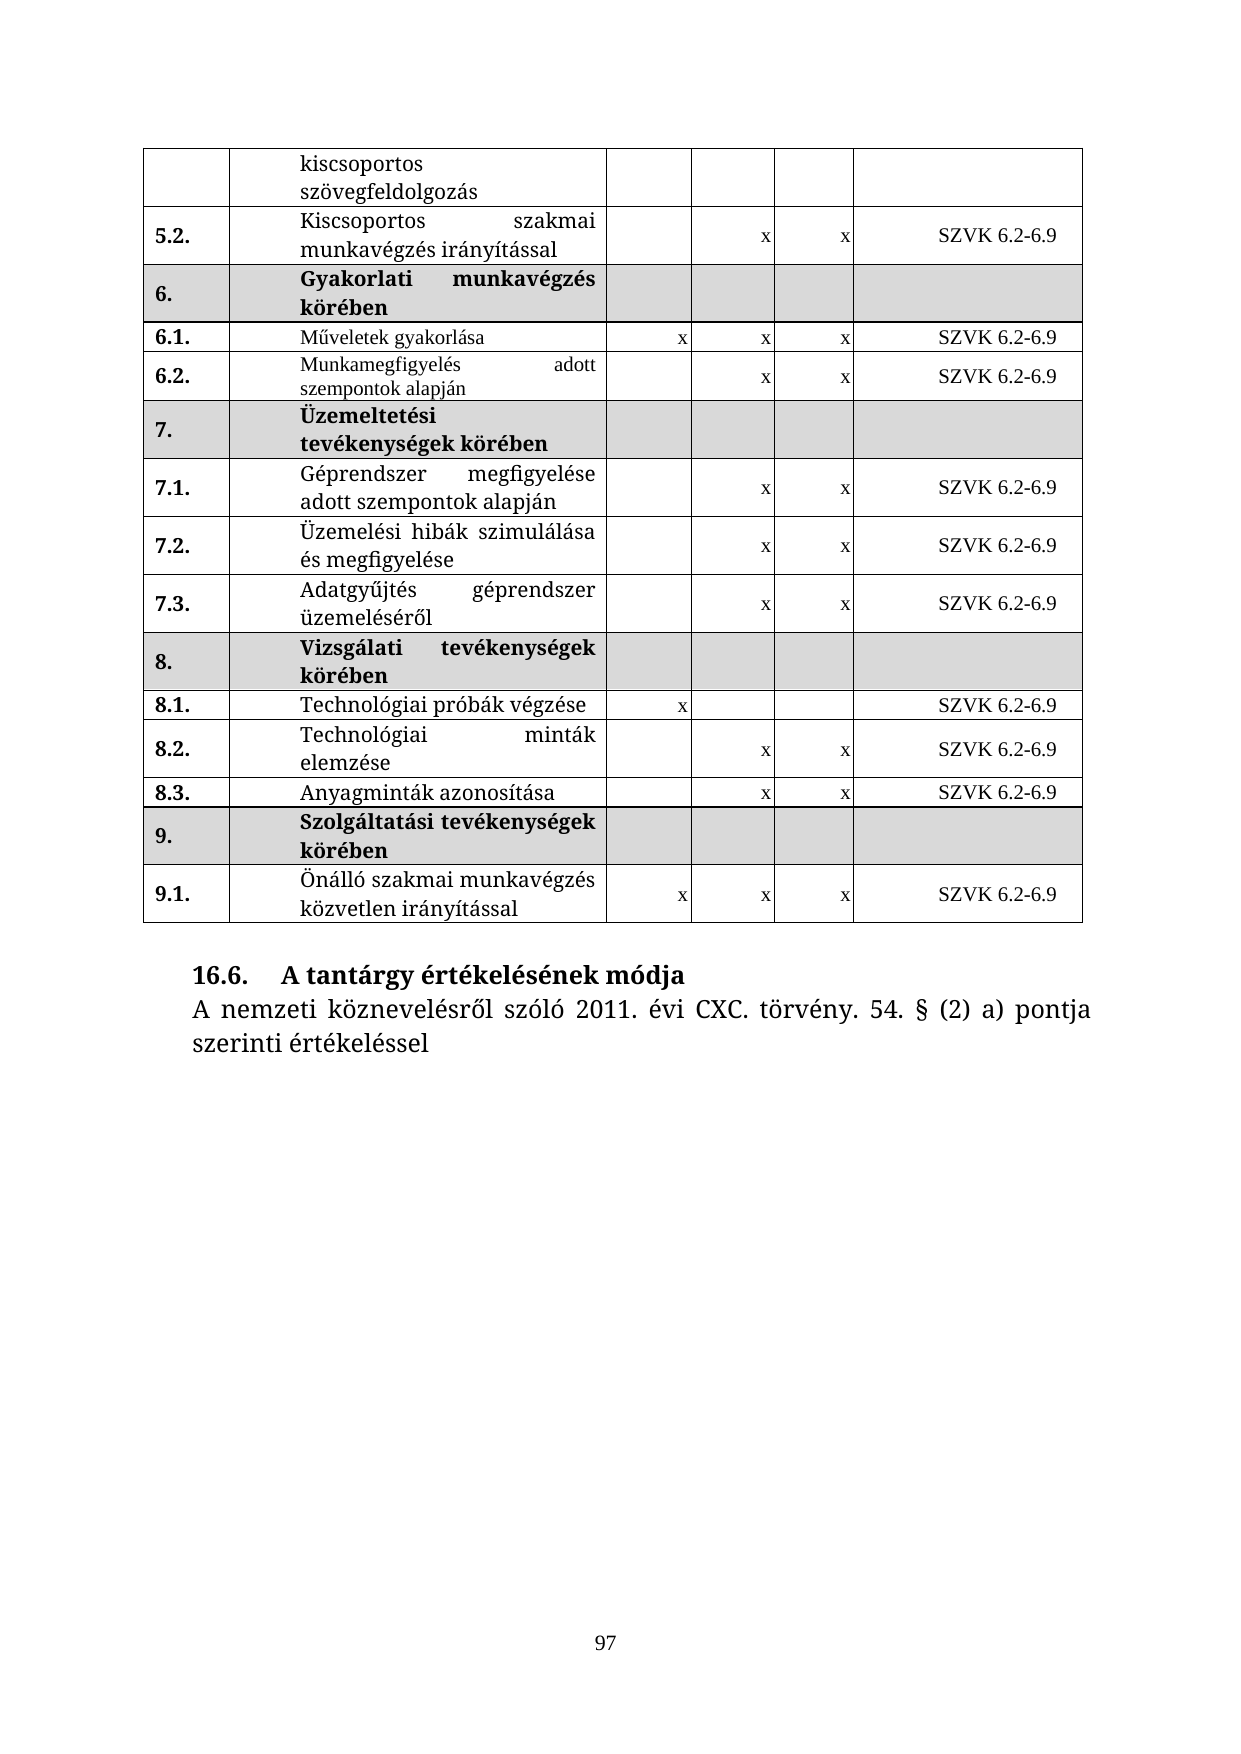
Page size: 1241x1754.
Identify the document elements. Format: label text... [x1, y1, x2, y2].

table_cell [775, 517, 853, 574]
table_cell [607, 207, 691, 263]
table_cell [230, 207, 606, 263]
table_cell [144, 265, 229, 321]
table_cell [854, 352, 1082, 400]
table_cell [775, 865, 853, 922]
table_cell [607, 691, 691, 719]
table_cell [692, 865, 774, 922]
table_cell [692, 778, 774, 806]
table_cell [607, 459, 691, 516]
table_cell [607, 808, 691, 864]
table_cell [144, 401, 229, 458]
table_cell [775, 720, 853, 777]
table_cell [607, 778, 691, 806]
list A tantárgy értékelésének módja [192, 957, 1093, 991]
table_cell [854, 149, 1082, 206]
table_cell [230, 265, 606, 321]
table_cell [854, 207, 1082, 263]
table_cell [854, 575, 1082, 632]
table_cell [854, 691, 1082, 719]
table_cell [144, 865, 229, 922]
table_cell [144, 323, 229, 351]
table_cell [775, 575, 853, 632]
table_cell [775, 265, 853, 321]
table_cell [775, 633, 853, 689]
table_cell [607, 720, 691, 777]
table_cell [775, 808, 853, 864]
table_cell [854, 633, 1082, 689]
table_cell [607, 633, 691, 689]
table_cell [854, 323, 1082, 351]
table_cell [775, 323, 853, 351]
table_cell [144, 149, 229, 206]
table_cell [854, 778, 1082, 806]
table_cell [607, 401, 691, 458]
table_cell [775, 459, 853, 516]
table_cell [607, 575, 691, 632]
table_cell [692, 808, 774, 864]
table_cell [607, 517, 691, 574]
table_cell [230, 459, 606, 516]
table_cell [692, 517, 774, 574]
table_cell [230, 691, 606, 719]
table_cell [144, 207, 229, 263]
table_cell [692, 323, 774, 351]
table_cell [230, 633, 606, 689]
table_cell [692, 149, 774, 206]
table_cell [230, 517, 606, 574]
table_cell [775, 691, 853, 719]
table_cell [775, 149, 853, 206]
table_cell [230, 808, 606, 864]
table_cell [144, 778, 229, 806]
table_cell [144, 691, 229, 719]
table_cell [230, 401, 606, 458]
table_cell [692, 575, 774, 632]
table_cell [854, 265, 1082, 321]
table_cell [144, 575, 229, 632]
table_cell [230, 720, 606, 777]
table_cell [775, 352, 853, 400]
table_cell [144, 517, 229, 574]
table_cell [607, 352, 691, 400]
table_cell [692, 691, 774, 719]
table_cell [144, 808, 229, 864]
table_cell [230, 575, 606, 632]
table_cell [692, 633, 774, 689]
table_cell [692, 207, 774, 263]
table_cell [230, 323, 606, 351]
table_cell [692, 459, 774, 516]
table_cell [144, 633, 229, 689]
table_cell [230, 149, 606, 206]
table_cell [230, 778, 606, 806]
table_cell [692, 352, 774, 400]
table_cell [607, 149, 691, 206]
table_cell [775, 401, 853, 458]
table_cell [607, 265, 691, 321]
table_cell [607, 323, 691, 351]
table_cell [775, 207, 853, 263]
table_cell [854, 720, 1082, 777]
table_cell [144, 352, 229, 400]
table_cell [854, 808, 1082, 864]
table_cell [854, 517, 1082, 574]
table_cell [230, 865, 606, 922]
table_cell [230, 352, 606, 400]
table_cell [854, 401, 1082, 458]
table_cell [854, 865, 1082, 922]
text A nemzeti köznevelésről szóló 2011. évi CXC. törvény. 54. § (2) a) pontja szerinti értékeléssel [192, 991, 1093, 1059]
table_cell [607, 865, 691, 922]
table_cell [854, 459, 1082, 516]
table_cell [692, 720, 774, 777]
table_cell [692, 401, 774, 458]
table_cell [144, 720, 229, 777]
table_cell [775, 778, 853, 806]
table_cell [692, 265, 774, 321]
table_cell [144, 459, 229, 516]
